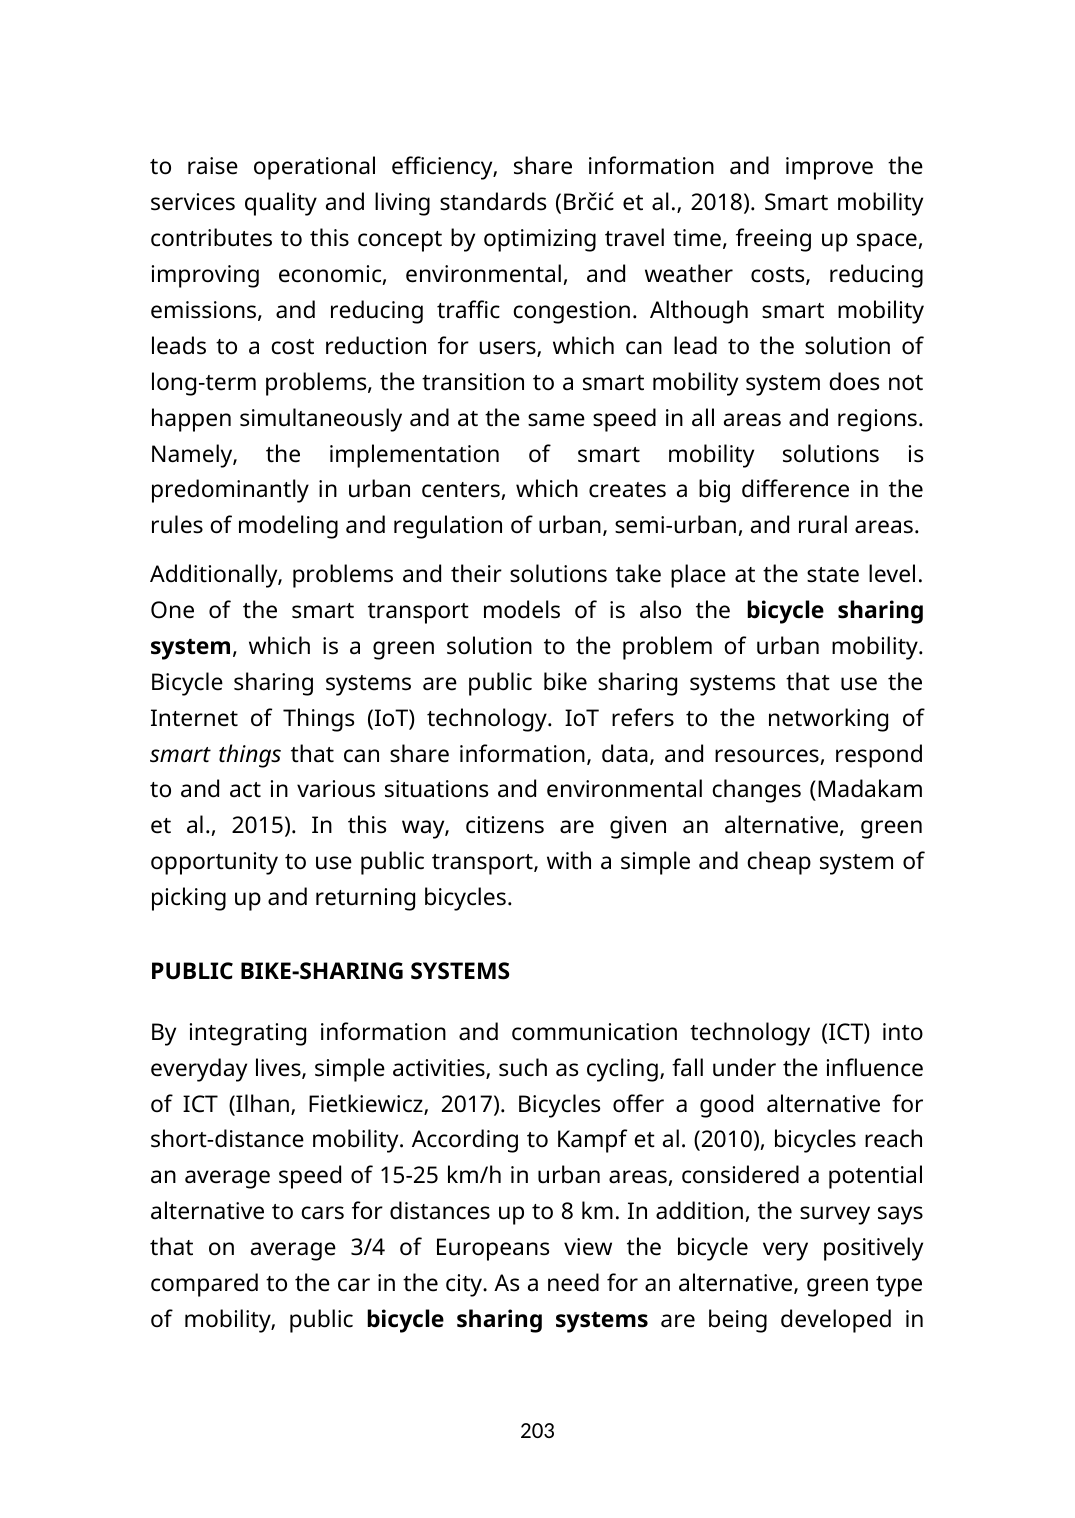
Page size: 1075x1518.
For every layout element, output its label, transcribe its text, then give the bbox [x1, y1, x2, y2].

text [150, 150, 925, 541]
text Public bike-sharing systems [150, 955, 925, 986]
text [150, 1016, 925, 1334]
text Additionally, problems and their solutions take place at the state level. One of the smart transport models of is also the bicycle sharing system, which is a green solution to the problem of urban mobility. Bicycle sharing systems are public bike sharing systems that use the Internet of Things (IoT) technology. IoT refers to the networking of smart things that can share information, data, and resources, respond to and act in various situations and environmental changes (Madakam et al., 2015). In this way, citizens are given an alternative, green opportunity to use public transport, with a simple and cheap system of picking up and returning bicycles. [150, 558, 925, 912]
